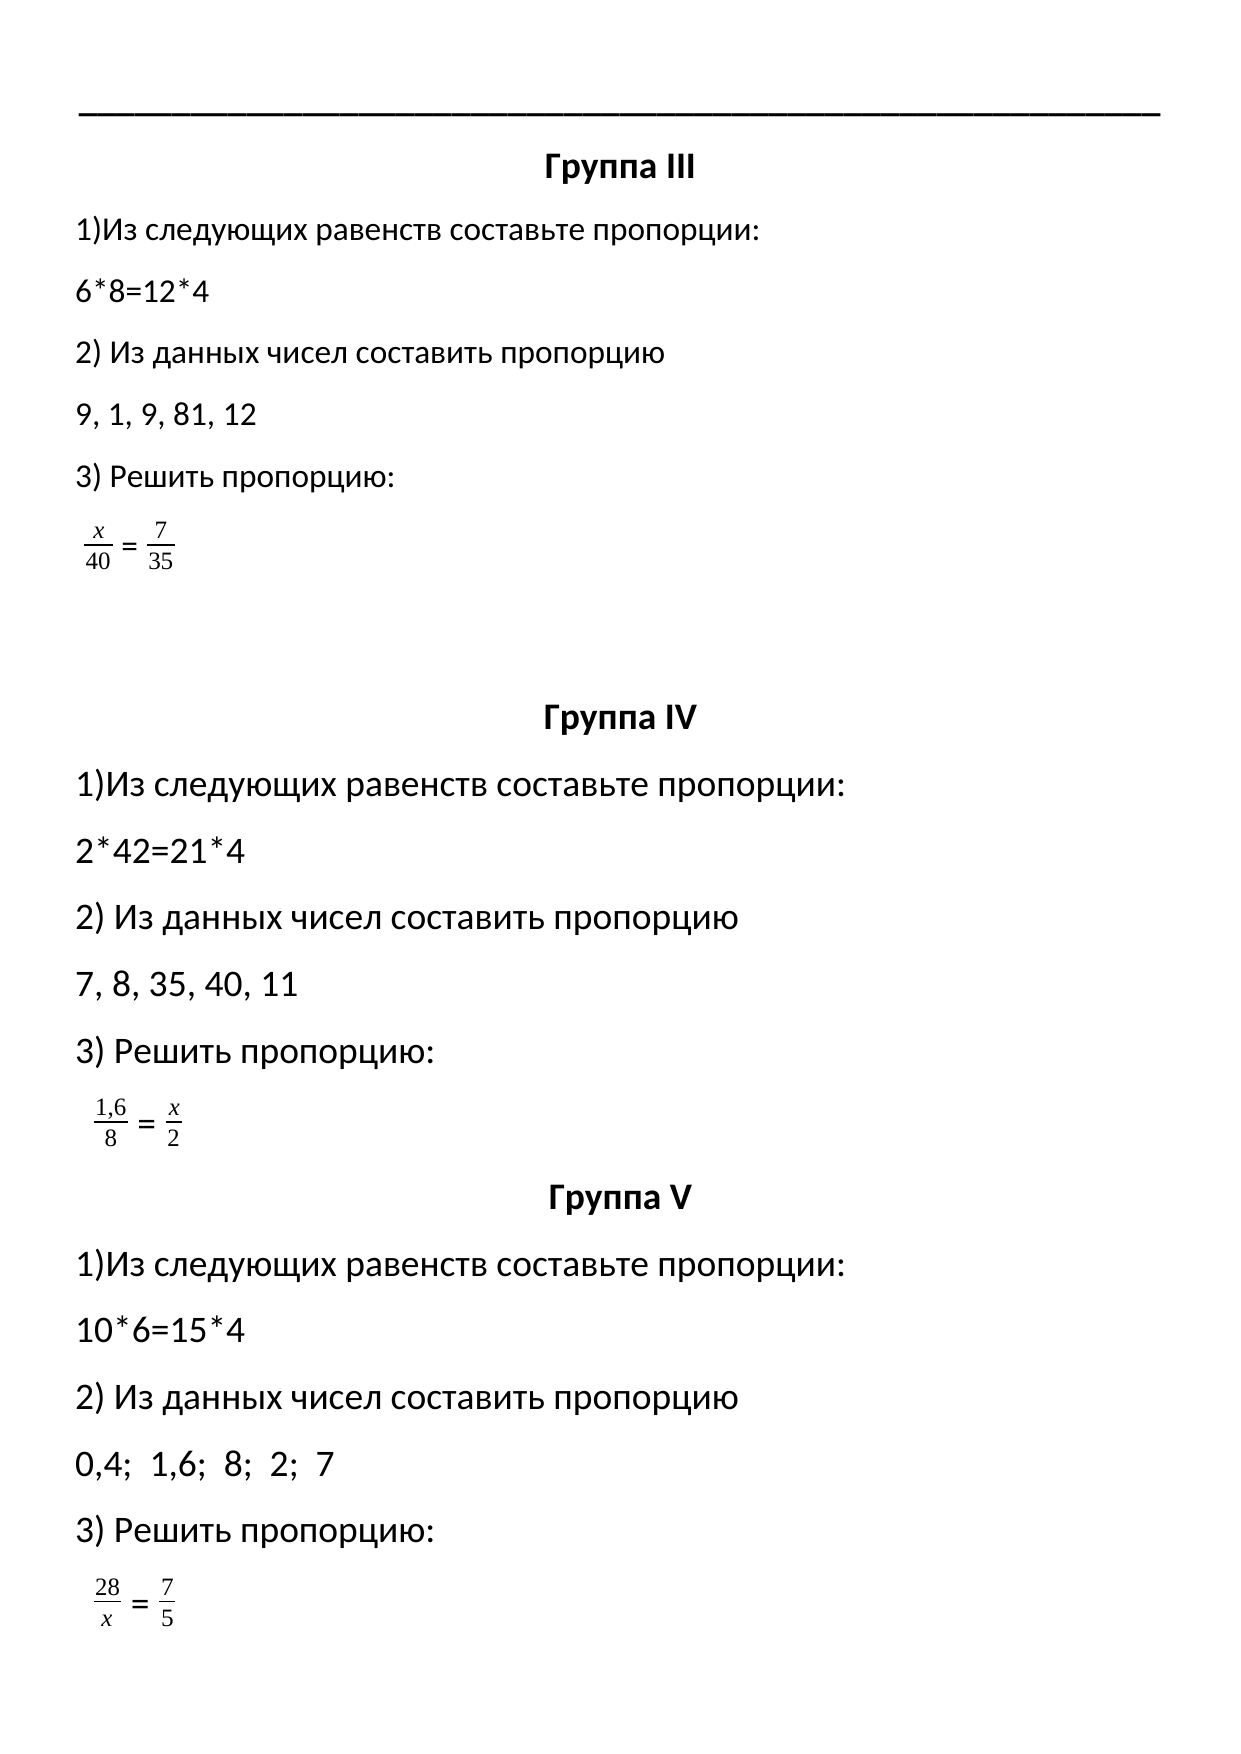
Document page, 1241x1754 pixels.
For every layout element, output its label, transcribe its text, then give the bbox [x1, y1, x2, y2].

text = [75, 1573, 1165, 1632]
text 9, 1, 9, 81, 12 [75, 393, 1165, 434]
text 0,4; 1,6; 8; 2; 7 [75, 1440, 1165, 1486]
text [75, 1240, 1165, 1286]
text Группа V [75, 1173, 1165, 1219]
text 10*6=15*4 [75, 1306, 1165, 1352]
text 3) Решить пропорцию: [75, 454, 1165, 495]
text = [75, 516, 1165, 575]
text 6*8=12*4 [75, 270, 1165, 311]
text 2*42=21*4 [75, 827, 1165, 872]
text 2) Из данных чисел составить пропорцию [75, 893, 1165, 939]
text __________________________________________________________ [75, 75, 1165, 121]
text Группа IV [75, 693, 1165, 739]
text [75, 208, 1165, 249]
text 2) Из данных чисел составить пропорцию [75, 1373, 1165, 1419]
text 3) Решить пропорцию: [75, 1506, 1165, 1552]
text Группа III [75, 142, 1165, 187]
text 7, 8, 35, 40, 11 [75, 960, 1165, 1006]
text 2) Из данных чисел составить пропорцию [75, 331, 1165, 372]
text = [75, 1093, 1165, 1152]
text 1)Из следующих равенств составьте пропорции: [75, 760, 1165, 806]
text 3) Решить пропорцию: [75, 1027, 1165, 1072]
